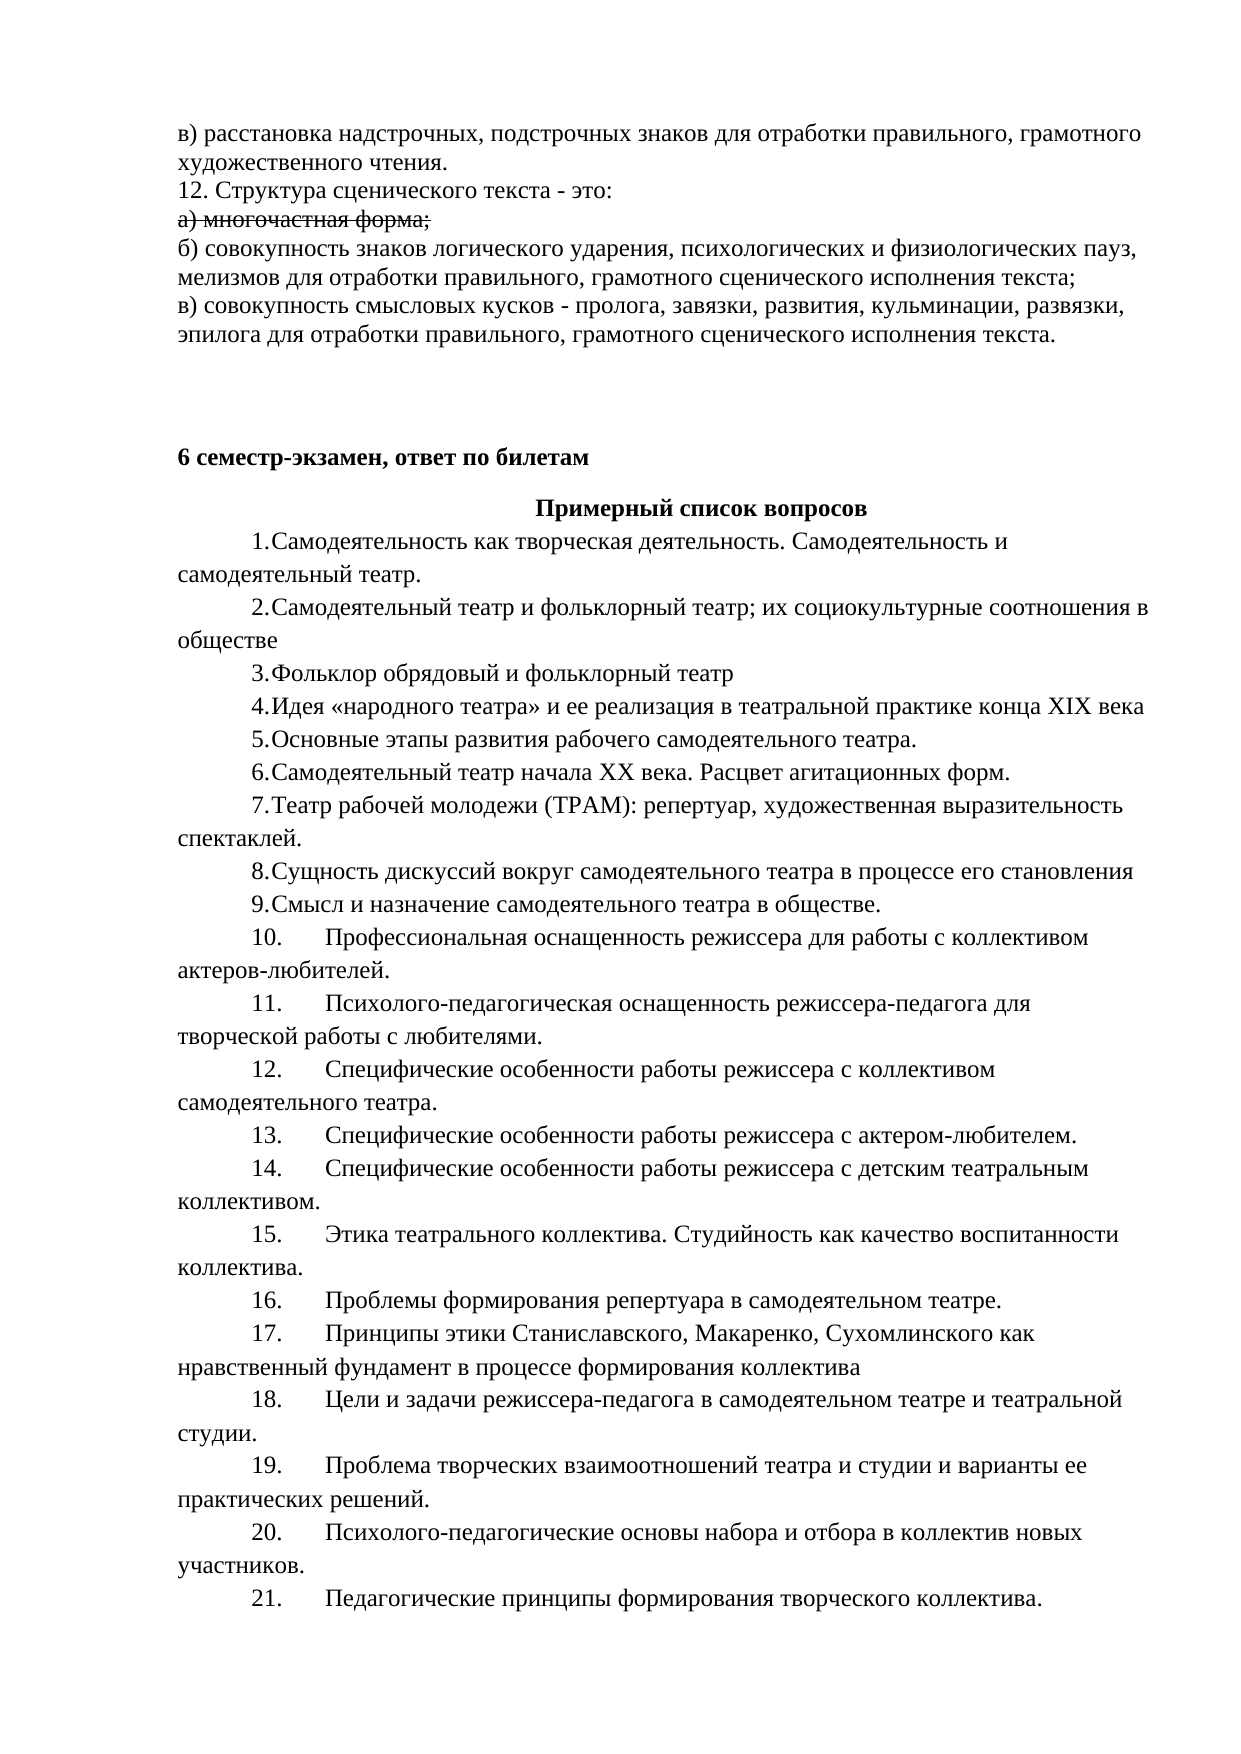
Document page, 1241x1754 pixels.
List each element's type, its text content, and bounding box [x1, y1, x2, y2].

list Театр рабочей молодежи (ТРАМ): репертуар, художественная выразительность спектаклей. [177, 790, 1152, 852]
text 12. Структура сценического текста - это: [177, 176, 1152, 204]
list Этика театрального коллектива. Студийность как качество воспитанности коллектива. [177, 1219, 1152, 1281]
list Основные этапы развития рабочего самодеятельного театра. [177, 724, 1152, 753]
text художественного чтения. [177, 147, 1152, 176]
text мелизмов для отработки правильного, грамотного сценического исполнения текста; [177, 262, 1152, 291]
text а) многочастная форма; [177, 204, 1152, 233]
list Специфические особенности работы режиссера с коллективом самодеятельного театра. [177, 1054, 1152, 1116]
list Специфические особенности работы режиссера с детским театральным коллективом. [177, 1153, 1152, 1215]
list Профессиональная оснащенность режиссера для работы с коллективом актеров-любителей. [177, 922, 1152, 984]
list Цели и задачи режиссера-педагога в самодеятельном театре и театральной студии. [177, 1384, 1152, 1446]
list Идея «народного театра» и ее реализация в театральной практике конца XIX века [177, 691, 1152, 720]
list Смысл и назначение самодеятельного театра в обществе. [177, 889, 1152, 918]
list Психолого-педагогические основы набора и отбора в коллектив новых участников. [177, 1517, 1152, 1578]
text б) совокупность знаков логического ударения, психологических и физиологических пауз, [177, 233, 1152, 262]
list Педагогические принципы формирования творческого коллектива. [177, 1583, 1152, 1611]
list Самодеятельный театр и фольклорный театр; их социокультурные соотношения в обществе [177, 592, 1152, 654]
list Принципы этики Станиславского, Макаренко, Сухомлинского как нравственный фундамент в процессе формирования коллектива [177, 1318, 1152, 1380]
text Примерный список вопросов [177, 493, 1152, 522]
list Проблемы формирования репертуара в самодеятельном театре. [177, 1286, 1152, 1314]
list Самодеятельность как творческая деятельность. Самодеятельность и самодеятельный театр. [177, 526, 1152, 588]
text 6 семестр-экзамен, ответ по билетам [177, 447, 1152, 470]
list Фольклор обрядовый и фольклорный театр [177, 658, 1152, 687]
text эпилога для отработки правильного, грамотного сценического исполнения текста. [177, 319, 1152, 348]
list Специфические особенности работы режиссера с актером-любителем. [177, 1120, 1152, 1149]
list Психолого-педагогическая оснащенность режиссера-педагога для творческой работы с любителями. [177, 988, 1152, 1050]
text в) расстановка надстрочных, подстрочных знаков для отработки правильного, грамотного [177, 118, 1152, 147]
list Проблема творческих взаимоотношений театра и студии и варианты ее практических решений. [177, 1451, 1152, 1512]
list Самодеятельный театр начала ХХ века. Расцвет агитационных форм. [177, 757, 1152, 786]
text в) совокупность смысловых кусков - пролога, завязки, развития, кульминации, развязки, [177, 291, 1152, 319]
list Сущность дискуссий вокруг самодеятельного театра в процессе его становления [177, 856, 1152, 885]
